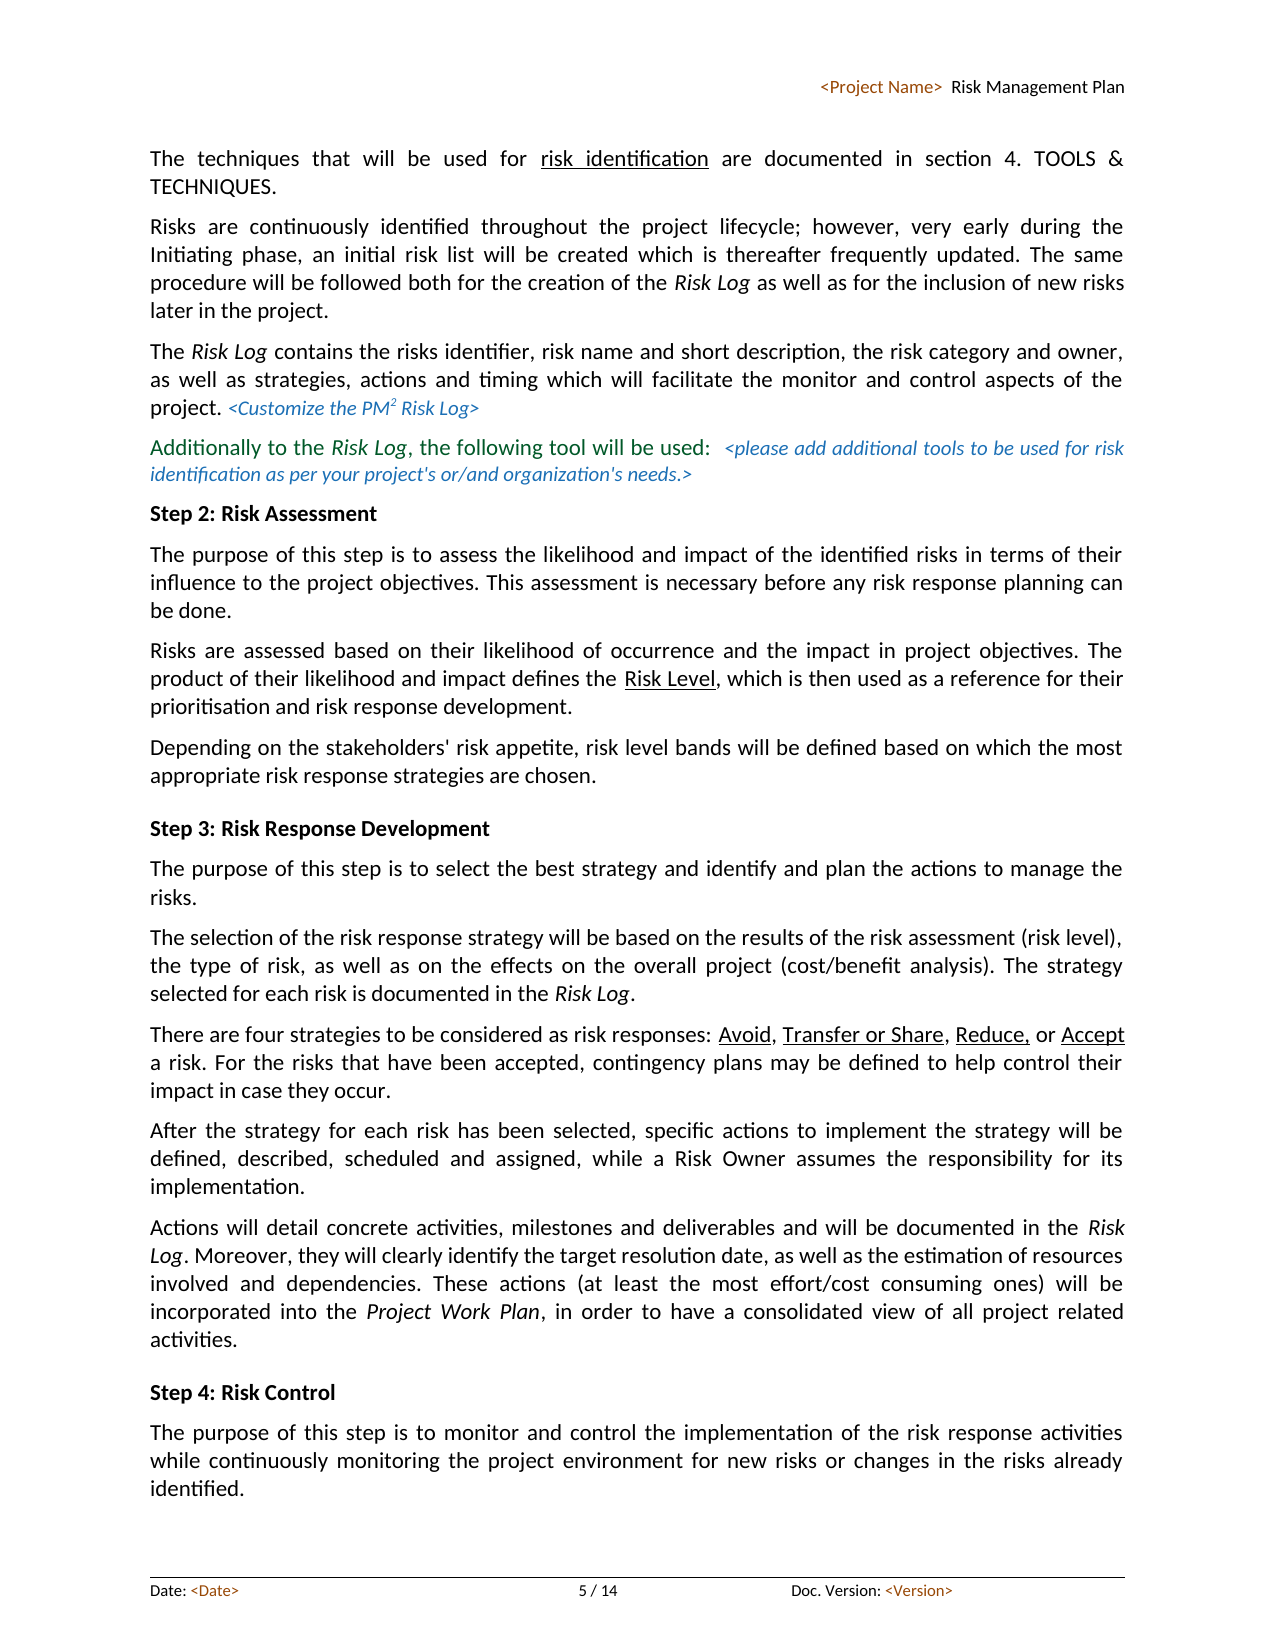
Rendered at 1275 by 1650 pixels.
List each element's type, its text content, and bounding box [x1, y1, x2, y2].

text The Risk Log contains the risks identifier, risk name and short description, the risk category and owner, as well as strategies, actions and timing which will facilitate the monitor and control aspects of the project. <Customize the PM2 Risk Log> [150, 337, 1125, 421]
text The purpose of this step is to assess the likelihood and impact of the identified risks in terms of their influence to the project objectives. This assessment is necessary before any risk response planning can be done. [150, 540, 1125, 624]
text Additionally to the Risk Log, the following tool will be used: <please add additional tools to be used for risk identification as per your project's or/and organization's needs.> [150, 433, 1125, 487]
text Step 2: Risk Assessment [150, 499, 1125, 527]
text The techniques that will be used for risk identification are documented in section 4. TOOLS & TECHNIQUES. [150, 144, 1125, 200]
text The purpose of this step is to monitor and control the implementation of the risk response activities while continuously monitoring the project environment for new risks or changes in the risks already identified. [150, 1418, 1125, 1502]
text Depending on the stakeholders' risk appetite, risk level bands will be defined based on which the most appropriate risk response strategies are chosen. [150, 733, 1125, 789]
text After the strategy for each risk has been selected, specific actions to implement the strategy will be defined, described, scheduled and assigned, while a Risk Owner assumes the responsibility for its implementation. [150, 1116, 1125, 1200]
text There are four strategies to be considered as risk responses: Avoid, Transfer or Share, Reduce, or Accept a risk. For the risks that have been accepted, contingency plans may be defined to help control their impact in case they occur. [150, 1020, 1125, 1104]
text Risks are continuously identified throughout the project lifecycle; however, very early during the Initiating phase, an initial risk list will be created which is thereafter frequently updated. The same procedure will be followed both for the creation of the Risk Log as well as for the inclusion of new risks later in the project. [150, 212, 1125, 324]
text The selection of the risk response strategy will be based on the results of the risk assessment (risk level), the type of risk, as well as on the effects on the overall project (cost/benefit analysis). The strategy selected for each risk is documented in the Risk Log. [150, 923, 1125, 1007]
text The purpose of this step is to select the best strategy and identify and plan the actions to manage the risks. [150, 854, 1125, 911]
text Actions will detail concrete activities, milestones and deliverables and will be documented in the Risk Log. Moreover, they will clearly identify the target resolution date, as well as the estimation of resources involved and dependencies. These actions (at least the most effort/cost consuming ones) will be incorporated into the Project Work Plan, in order to have a consolidated view of all project related activities. [150, 1213, 1125, 1353]
text Step 4: Risk Control [150, 1378, 1125, 1406]
text Step 3: Risk Response Development [150, 814, 1125, 842]
text Risks are assessed based on their likelihood of occurrence and the impact in project objectives. The product of their likelihood and impact defines the Risk Level, which is then used as a reference for their prioritisation and risk response development. [150, 636, 1125, 721]
